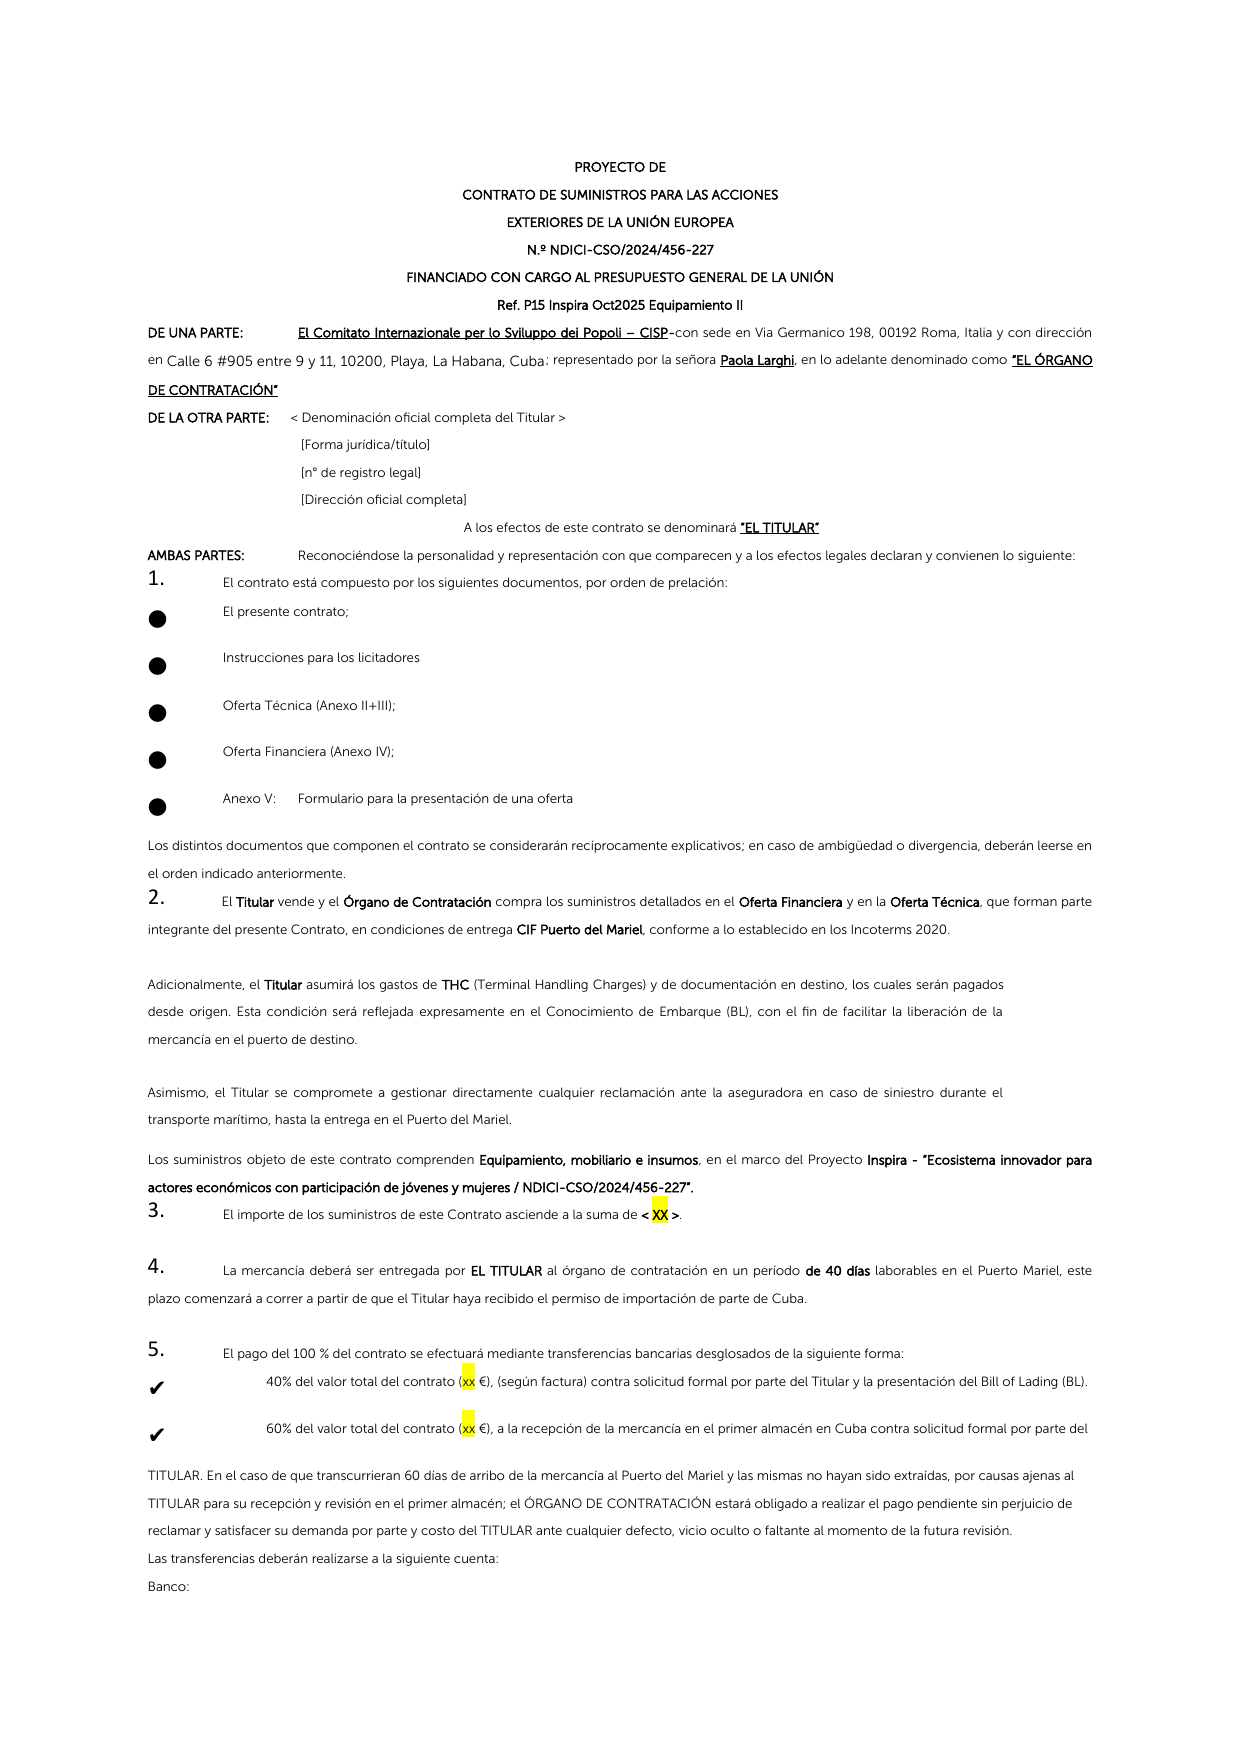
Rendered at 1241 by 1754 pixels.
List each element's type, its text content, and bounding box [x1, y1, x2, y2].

list 40% del valor total del contrato (xx €), (según factura) contra solicitud formal por parte del Titular y la presentación del Bill of Lading (BL). [147, 1363, 1093, 1410]
text Los distintos documentos que componen el contrato se considerarán recíprocamente explicativos; en caso de ambigüedad o divergencia, deberán leerse en el orden indicado anteriormente. [147, 827, 1093, 882]
text Asimismo, el Titular se compromete a gestionar directamente cualquier reclamación ante la aseguradora en caso de siniestro durante el transporte marítimo, hasta la entrega en el Puerto del Mariel. [147, 1073, 1004, 1128]
list Instrucciones para los licitadores [147, 639, 1093, 686]
text [n° de registro legal] [147, 453, 1093, 481]
text Ref. P15 Inspira Oct2025 Equipamiento II [147, 285, 1093, 313]
list El contrato está compuesto por los siguientes documentos, por orden de prelación: [147, 563, 1093, 592]
list Anexo V: Formulario para la presentación de una oferta [147, 780, 1093, 827]
list El importe de los suministros de este Contrato asciende a la suma de < XX >. [147, 1196, 1093, 1224]
text N.º NDICI-CSO/2024/456-227 [147, 230, 1093, 258]
text PROYECTO DE [147, 148, 1093, 175]
text DE LA OTRA PARTE: < Denominación oficial completa del Titular > [147, 398, 1093, 426]
text A los efectos de este contrato se denominará “EL TITULAR” [147, 508, 1093, 536]
list Oferta Financiera (Anexo IV); [147, 733, 1093, 780]
list La mercancía deberá ser entregada por EL TITULAR al órgano de contratación en un período de 40 días laborables en el Puerto Mariel, este plazo comenzará a correr a partir de que el Titular haya recibido el permiso de importación de parte de Cuba. [147, 1251, 1093, 1307]
text DE UNA PARTE: El Comitato Internazionale per lo Sviluppo dei Popoli – CISP-con sede en Via Germanico 198, 00192 Roma, Italia y con dirección en Calle 6 #905 entre 9 y 11, 10200, Playa, La Habana, Cuba; representado por la señora Paola Larghi, en lo adelante denominado como “EL ÓRGANO DE CONTRATACIÓN” [147, 313, 1093, 398]
text Adicionalmente, el Titular asumirá los gastos de THC (Terminal Handling Charges) y de documentación en destino, los cuales serán pagados desde origen. Esta condición será reflejada expresamente en el Conocimiento de Embarque (BL), con el fin de facilitar la liberación de la mercancía en el puerto de destino. [147, 965, 1004, 1048]
text Los suministros objeto de este contrato comprenden Equipamiento, mobiliario e insumos, en el marco del Proyecto Inspira - “Ecosistema innovador para actores económicos con participación de jóvenes y mujeres / NDICI-CSO/2024/456-227”. [148, 1140, 1093, 1195]
list El pago del 100 % del contrato se efectuará mediante transferencias bancarias desglosados de la siguiente forma: [147, 1334, 1093, 1363]
list El Titular vende y el Órgano de Contratación compra los suministros detallados en el Oferta Financiera y en la Oferta Técnica, que forman parte integrante del presente Contrato, en condiciones de entrega CIF Puerto del Mariel, conforme a lo establecido en los Incoterms 2020. [148, 882, 1093, 937]
list 60% del valor total del contrato (xx €), a la recepción de la mercancía en el primer almacén en Cuba contra solicitud formal por parte del TITULAR. En el caso de que transcurrieran 60 días de arribo de la mercancía al Puerto del Mariel y las mismas no hayan sido extraídas, por causas ajenas al TITULAR para su recepción y revisión en el primer almacén; el ÓRGANO DE CONTRATACIÓN estará obligado a realizar el pago pendiente sin perjuicio de reclamar y satisfacer su demanda por parte y costo del TITULAR ante cualquier defecto, vicio oculto o faltante al momento de la futura revisión. [147, 1410, 1093, 1539]
text [Dirección oficial completa] [147, 481, 1093, 508]
text Las transferencias deberán realizarse a la siguiente cuenta: [147, 1539, 1093, 1567]
text Banco: [147, 1567, 1093, 1594]
text CONTRATO DE SUMINISTROS PARA LAS ACCIONES [147, 175, 1093, 203]
text EXTERIORES DE LA UNIÓN EUROPEA [147, 203, 1093, 230]
list Oferta Técnica (Anexo II+III); [147, 686, 1093, 733]
text FINANCIADO CON CARGO AL PRESUPUESTO GENERAL DE LA UNIÓN [147, 258, 1093, 285]
list El presente contrato; [147, 592, 1093, 639]
text [Forma jurídica/título] [147, 426, 1093, 453]
text AMBAS PARTES: Reconociéndose la personalidad y representación con que comparecen y a los efectos legales declaran y convienen lo siguiente: [147, 536, 1093, 563]
